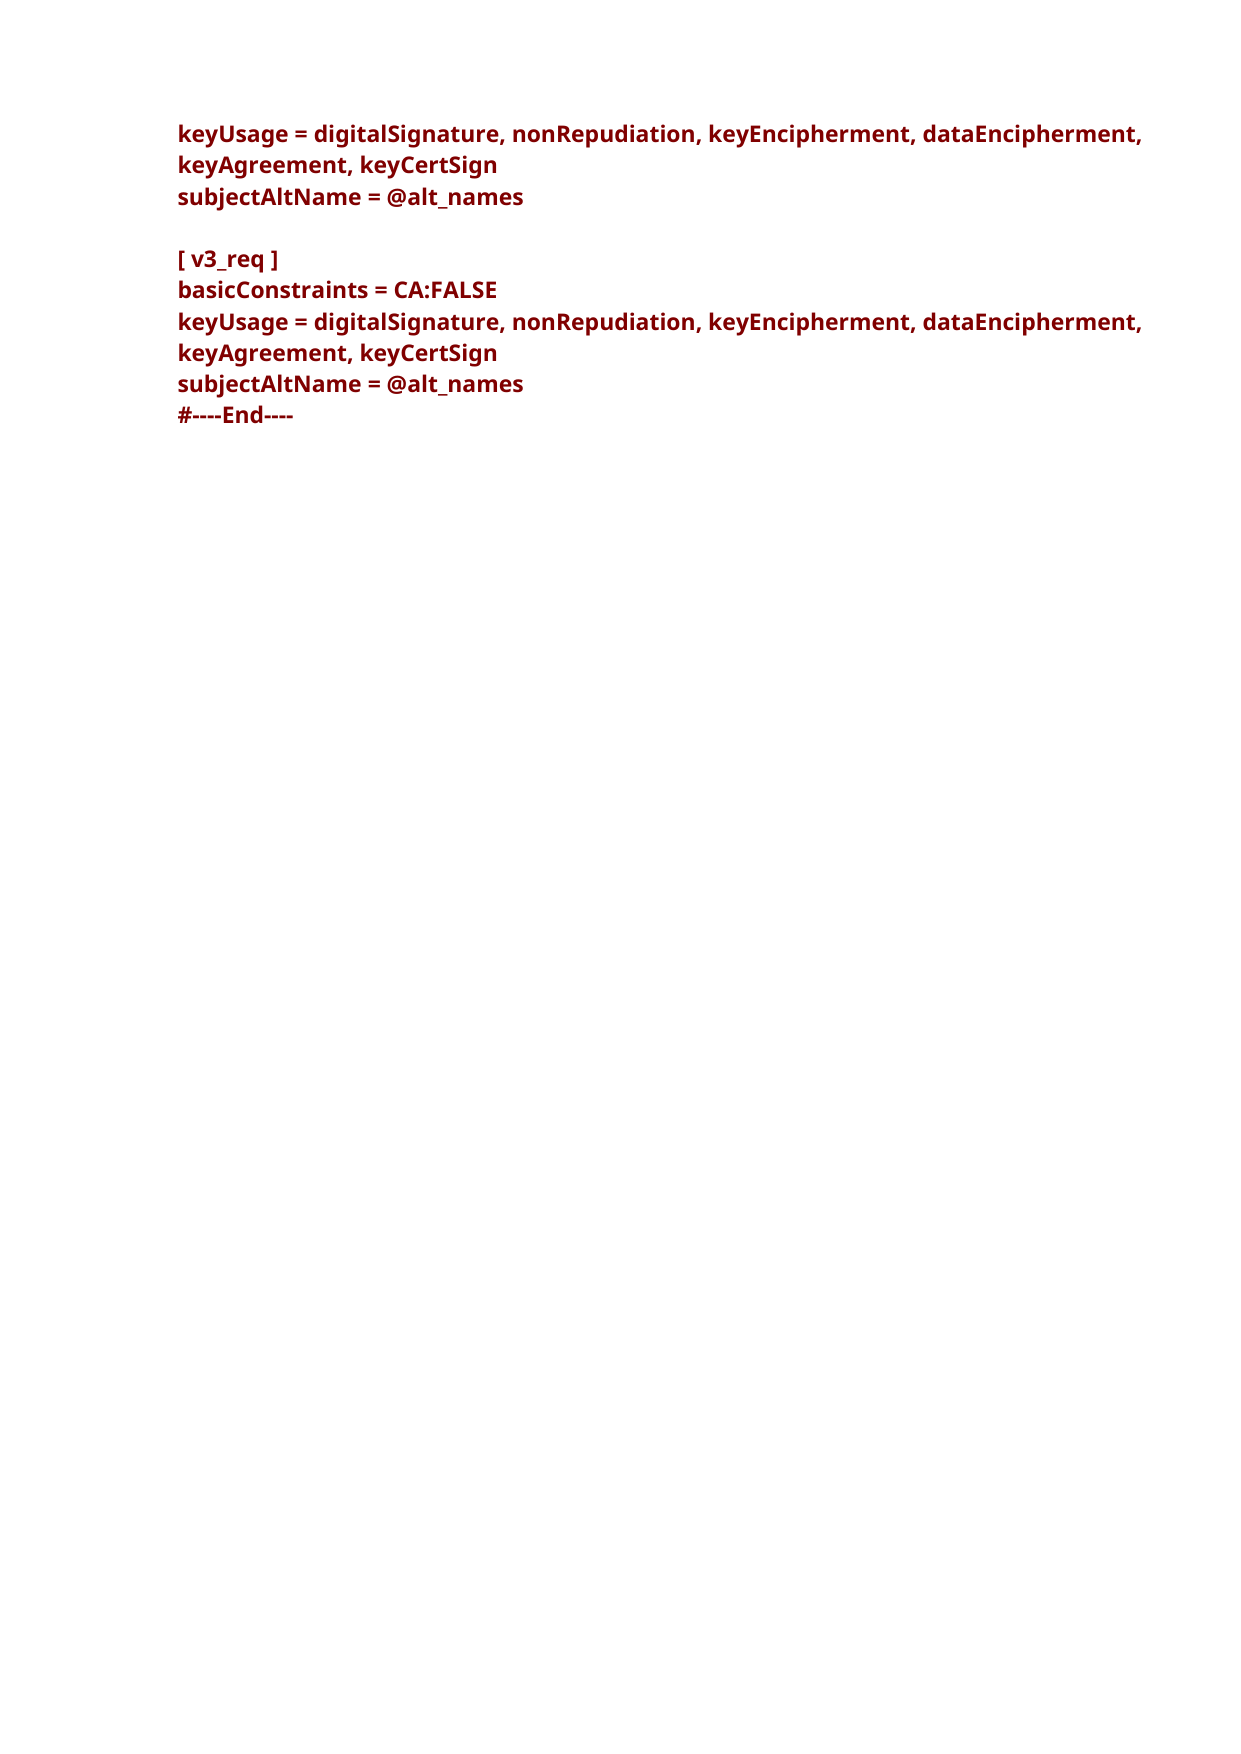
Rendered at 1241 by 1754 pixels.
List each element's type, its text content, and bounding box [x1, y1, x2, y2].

text subjectAltName = @alt_names [177, 368, 1152, 399]
text #----End---- [177, 399, 1152, 431]
text basicConstraints = CA:FALSE [177, 274, 1152, 306]
text keyUsage = digitalSignature, nonRepudiation, keyEncipherment, dataEncipherment, keyAgreement, keyCertSign [177, 118, 1152, 181]
text subjectAltName = @alt_names [177, 181, 1152, 212]
text keyUsage = digitalSignature, nonRepudiation, keyEncipherment, dataEncipherment, keyAgreement, keyCertSign [177, 306, 1152, 368]
text [ v3_req ] [177, 243, 1152, 274]
